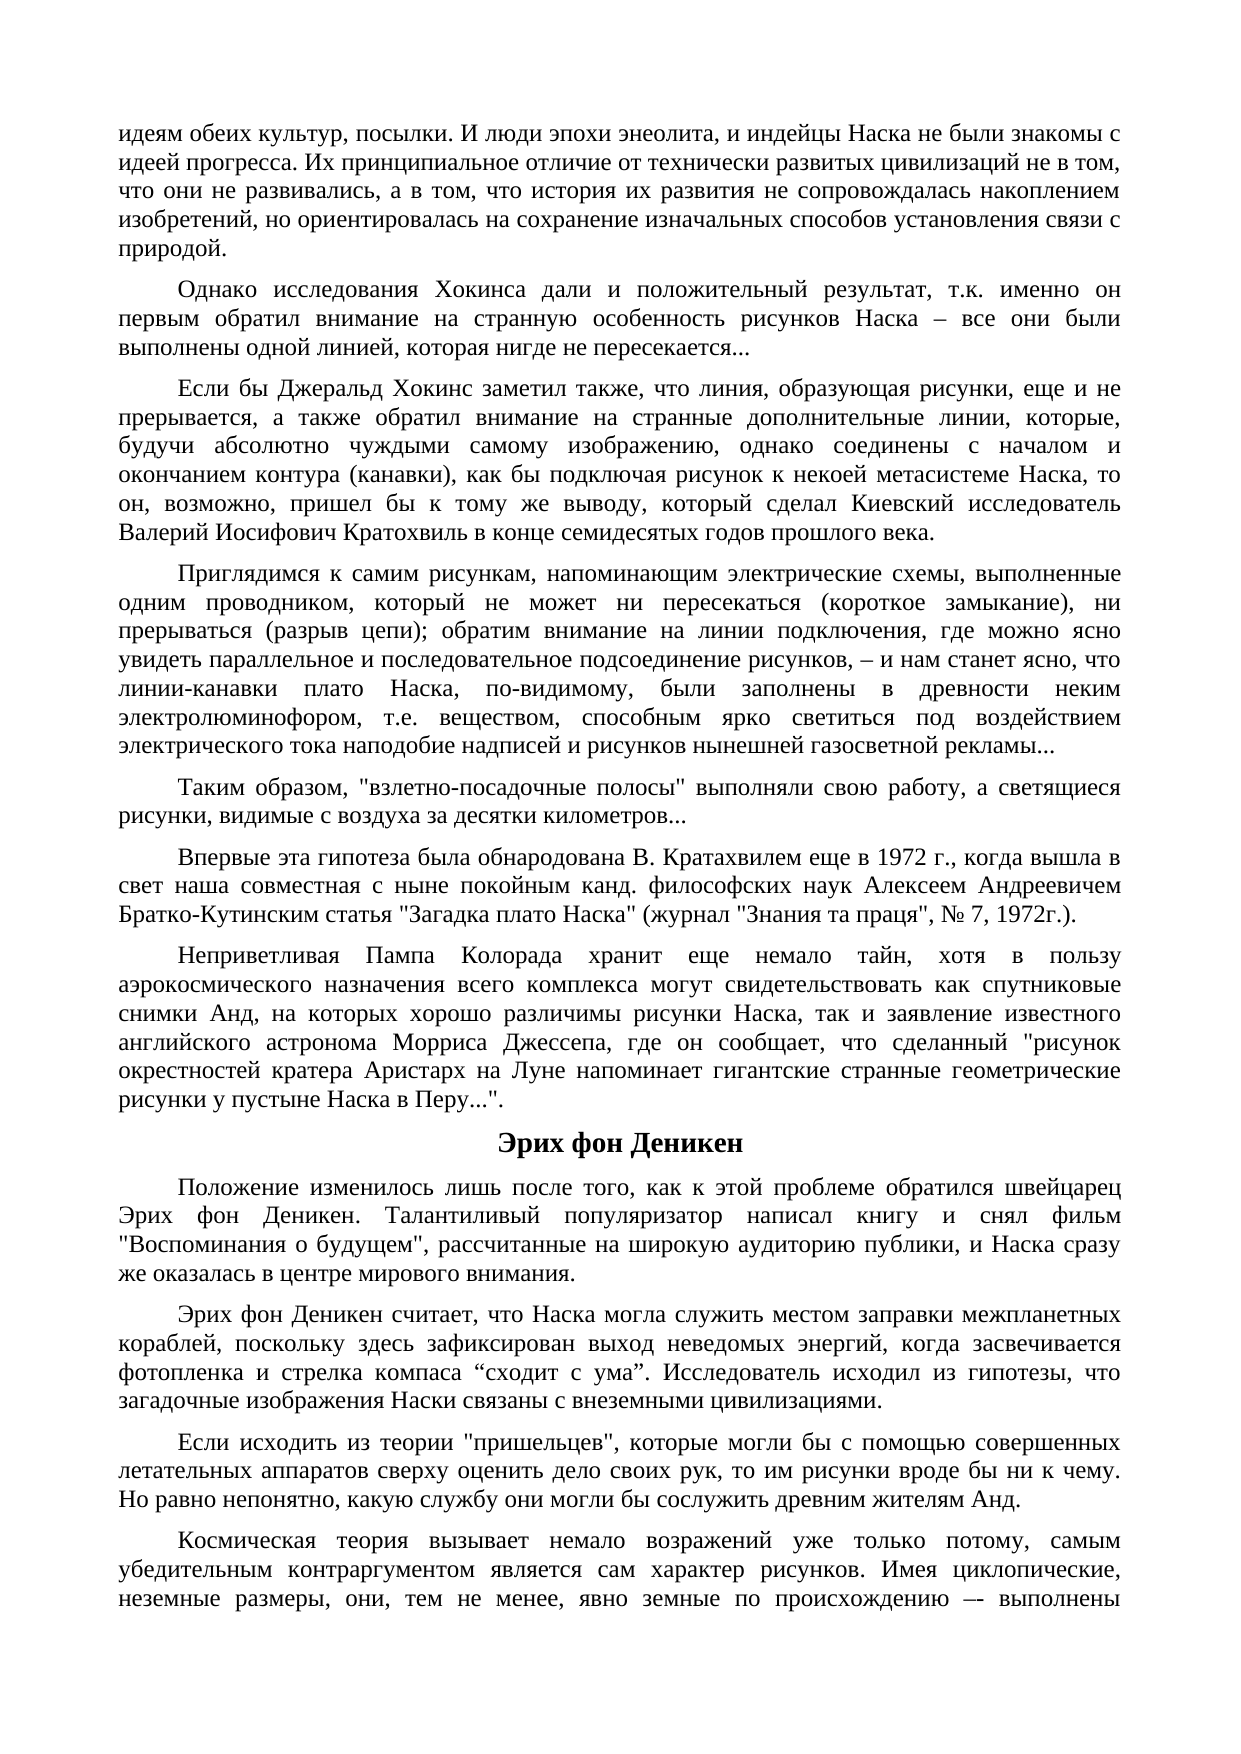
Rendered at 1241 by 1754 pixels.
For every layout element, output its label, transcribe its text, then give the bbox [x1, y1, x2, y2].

text Впервые эта гипотеза была обнародована В. Кратахвилем еще в 1972 г., когда вышла в свет наша совместная с ныне покойным канд. философских наук Алексеем Андреевичем Братко-Кутинским статья "Загадка плато Наска" (журнал "Знания та праця", № 7, 1972г.). [118, 842, 1122, 928]
text Таким образом, "взлетно-посадочные полосы" выполняли свою работу, а светящиеся рисунки, видимые с воздуха за десятки километров... [118, 772, 1122, 829]
text Эрих фон Деникен [118, 1126, 1122, 1159]
text Неприветливая Пампа Колорада хранит еще немало тайн, хотя в пользу аэрокосмического назначения всего комплекса могут свидетельствовать как спутниковые снимки Анд, на которых хорошо различимы рисунки Наска, так и заявление известного английского астронома Морриса Джессепа, где он сообщает, что сделанный "рисунок окрестностей кратера Аристарх на Луне напоминает гигантские странные геометрические рисунки у пустыне Наска в Перу...". [118, 941, 1122, 1113]
text Если бы Джеральд Хокинс заметил также, что линия, образующая рисунки, еще и не прерывается, а также обратил внимание на странные дополнительные линии, которые, будучи абсолютно чуждыми самому изображению, однако соединены с началом и окончанием контура (канавки), как бы подключая рисунок к некоей метасистеме Наска, то он, возможно, пришел бы к тому же выводу, который сделал Киевский исследователь Валерий Иосифович Кратохвиль в конце семидесятых годов прошлого века. [118, 373, 1122, 546]
text Эрих фон Деникен считает, что Наска могла служить местом заправки межпланетных кораблей, поскольку здесь зафиксирован выход неведомых энергий, когда засвечивается фотопленка и стрелка компаса “сходит с ума”. Исследователь исходил из гипотезы, что загадочные изображения Наски связаны с внеземными цивилизациями. [118, 1299, 1122, 1414]
text Однако исследования Хокинса дали и положительный результат, т.к. именно он первым обратил внимание на странную особенность рисунков Наска – все они были выполнены одной линией, которая нигде не пересекается... [118, 274, 1122, 361]
text Приглядимся к самим рисункам, напоминающим электрические схемы, выполненные одним проводником, который не может ни пересекаться (короткое замыкание), ни прерываться (разрыв цепи); обратим внимание на линии подключения, где можно ясно увидеть параллельное и последовательное подсоединение рисунков, – и нам станет ясно, что линии-канавки плато Наска, по-видимому, были заполнены в древности неким электролюминофором, т.е. веществом, способным ярко светиться под воздействием электрического тока наподобие надписей и рисунков нынешней газосветной рекламы... [118, 558, 1122, 759]
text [118, 1525, 1122, 1612]
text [118, 118, 1122, 262]
text Положение изменилось лишь после того, как к этой проблеме обратился швейцарец Эрих фон Деникен. Талантиливый популяризатор написал книгу и снял фильм "Воспоминания о будущем", рассчитанные на широкую аудиторию публики, и Наска сразу же оказалась в центре мирового внимания. [118, 1172, 1122, 1287]
text Если исходить из теории "пришельцев", которые могли бы с помощью совершенных летательных аппаратов сверху оценить дело своих рук, то им рисунки вроде бы ни к чему. Но равно непонятно, какую службу они могли бы сослужить древним жителям Анд. [118, 1427, 1122, 1513]
